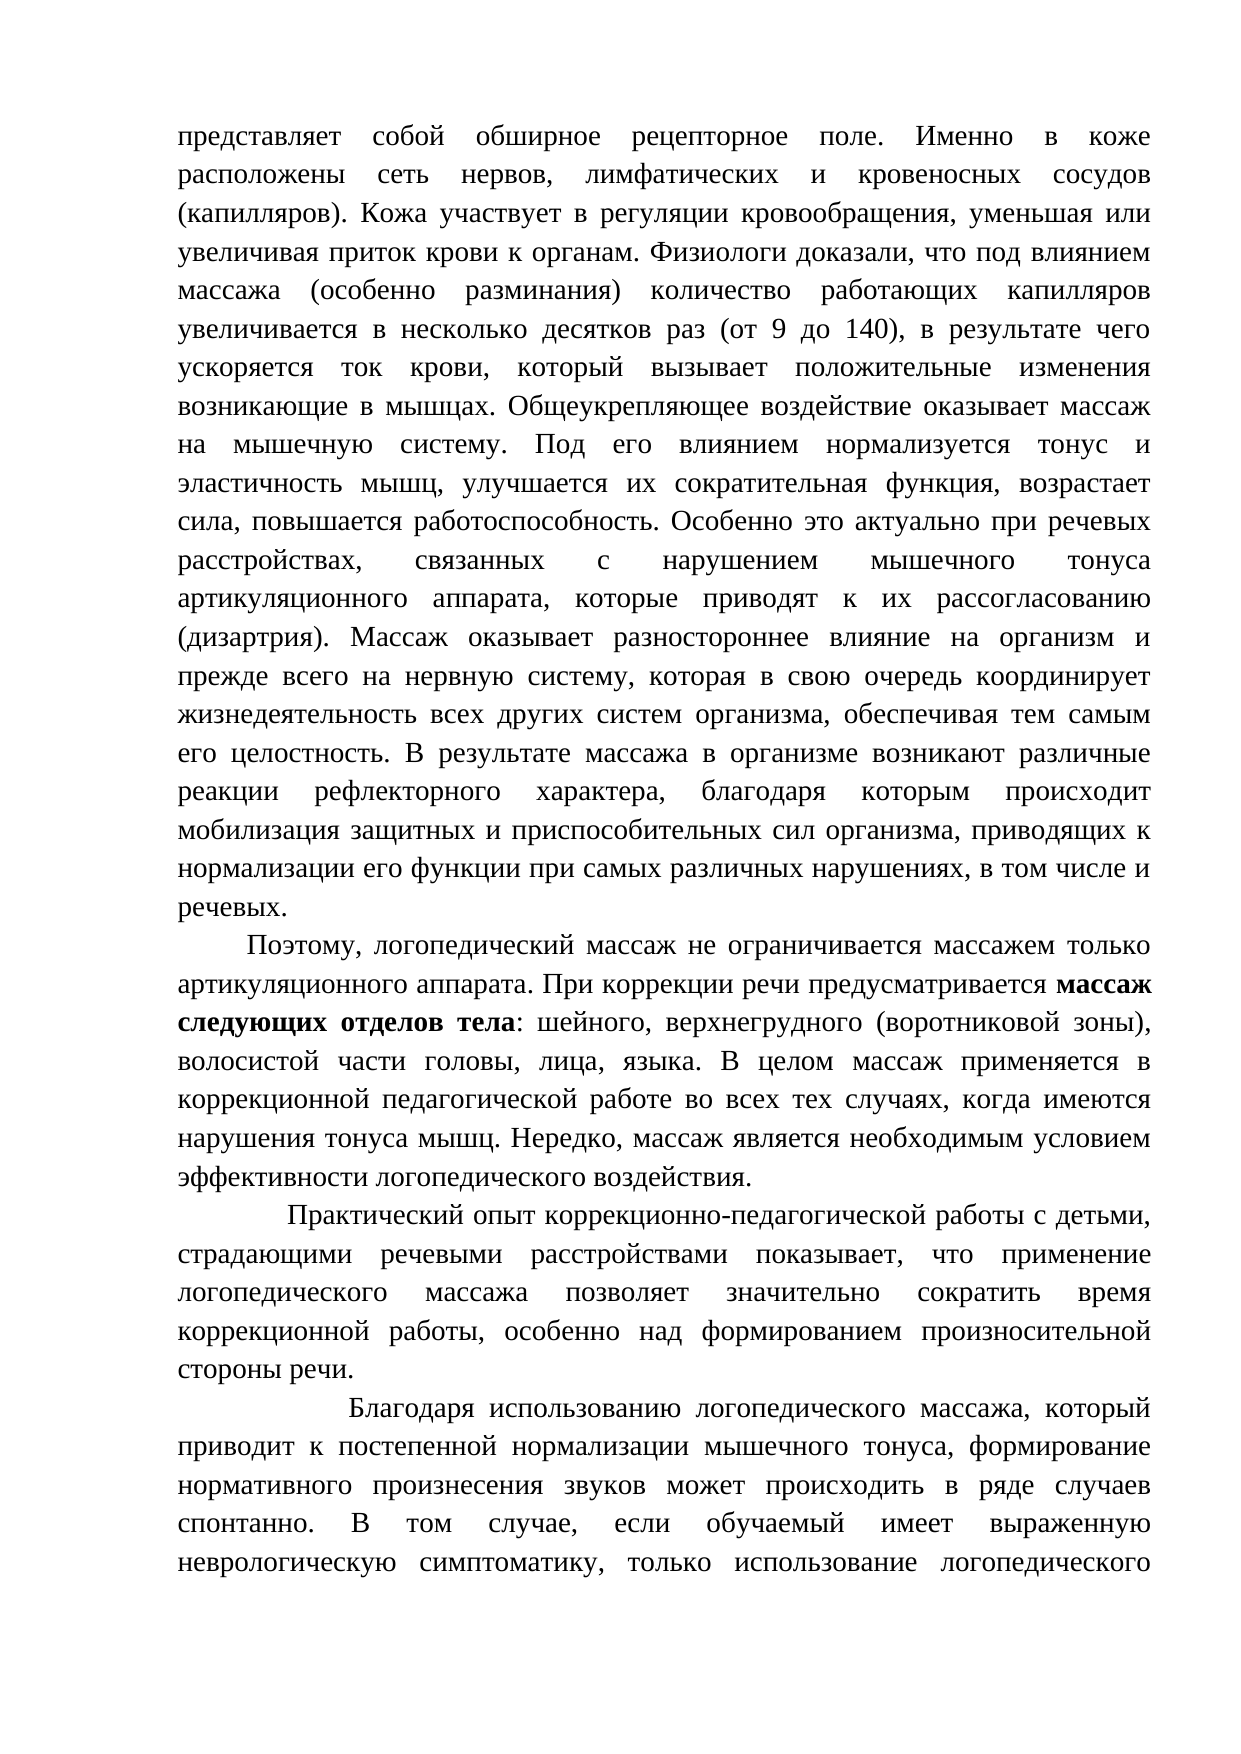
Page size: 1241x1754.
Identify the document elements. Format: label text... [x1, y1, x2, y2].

list Практический опыт коррекционно-педагогической работы с детьми, страдающими речевыми расстройствами показывает, что применение логопедического массажа позволяет значительно сократить время коррекционной работы, особенно над формированием произносительной стороны речи. [177, 1197, 1152, 1385]
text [177, 118, 1152, 922]
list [177, 1390, 1152, 1578]
list Поэтому, логопедический массаж не ограничивается массажем только артикуляционного аппарата. При коррекции речи предусматривается массаж следующих отделов тела: шейного, верхнегрудного (воротниковой зоны), волосистой части головы, лица, языка. В целом массаж применяется в коррекционной педагогической работе во всех тех случаях, когда имеются нарушения тонуса мышц. Нередко, массаж является необходимым условием эффективности логопедического воздействия. [177, 927, 1152, 1192]
